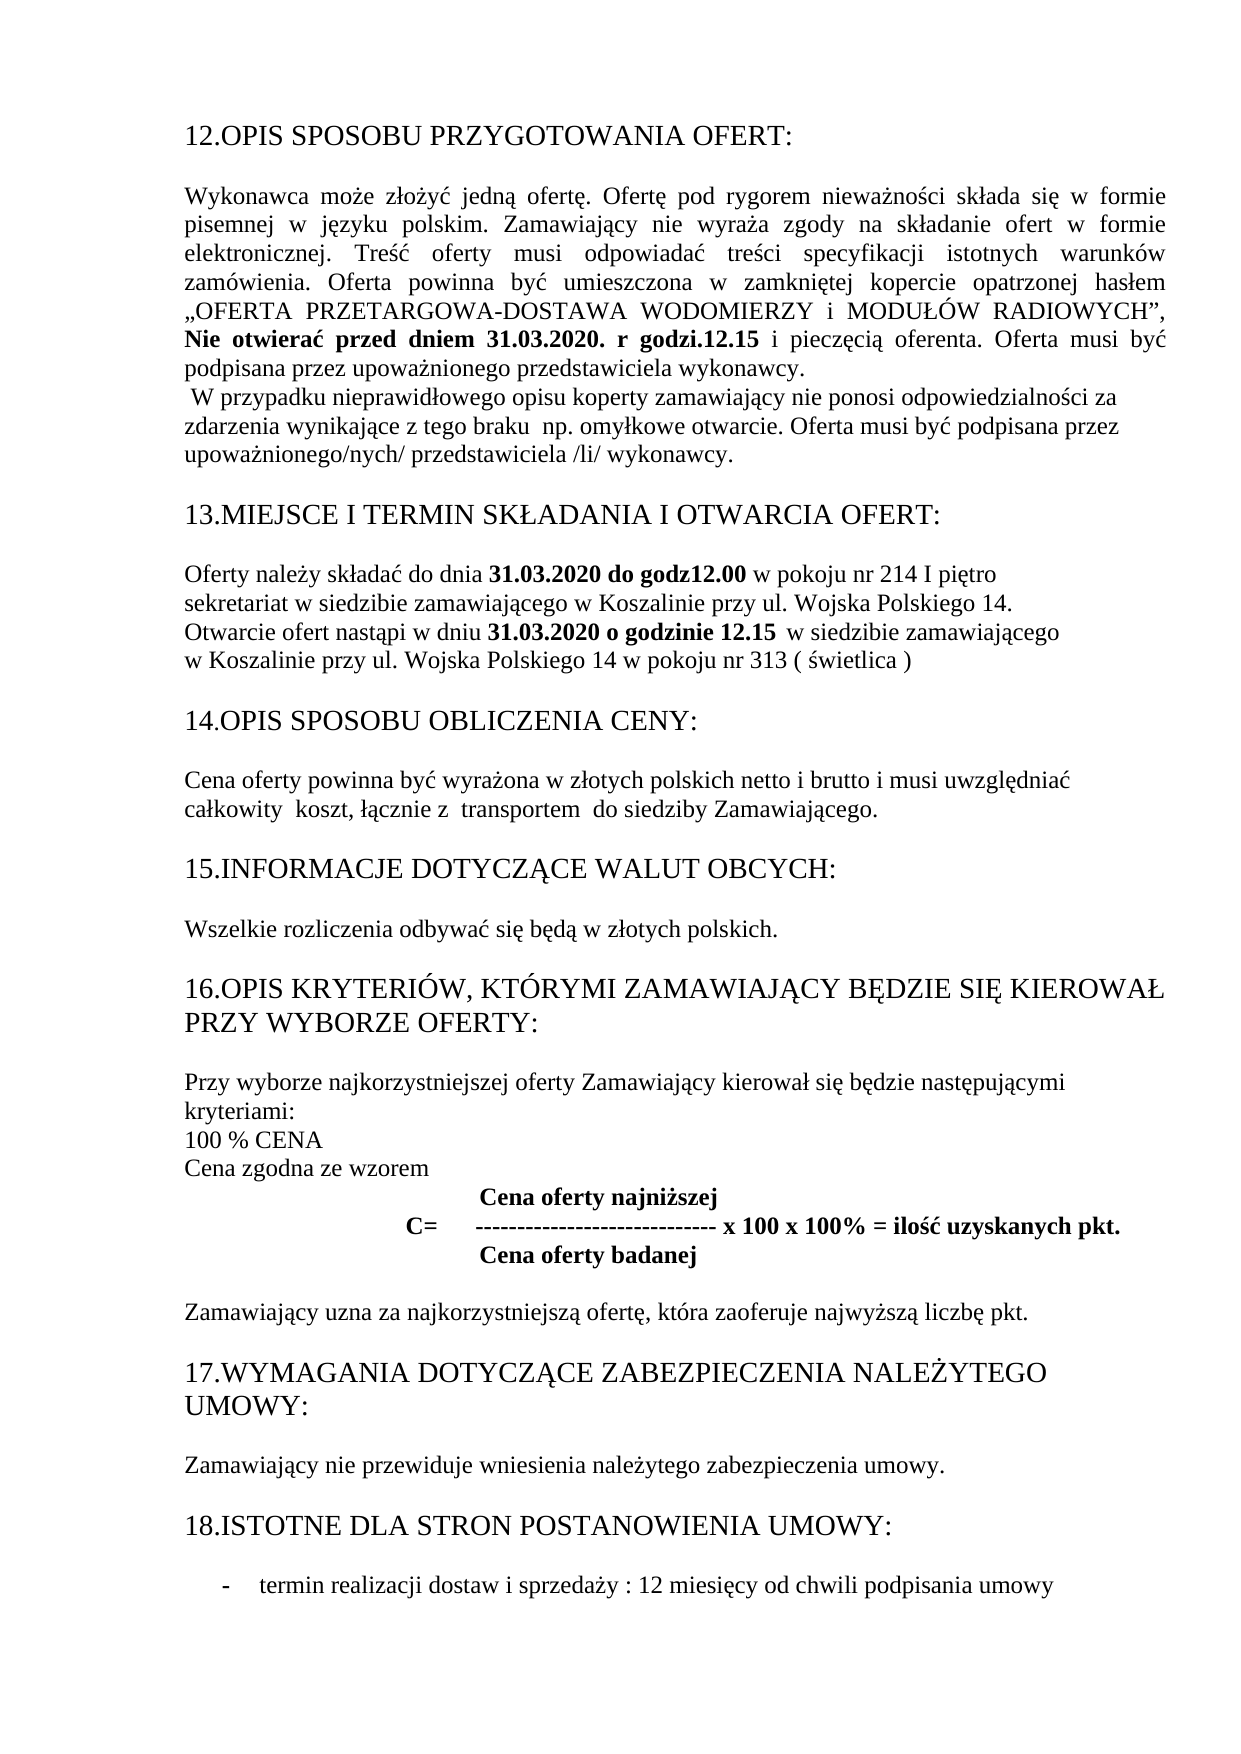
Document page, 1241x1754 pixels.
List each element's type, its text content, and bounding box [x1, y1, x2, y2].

text Oferty należy składać do dnia 31.03.2020 do godz12.00 w pokoju nr 214 I piętro sekretariat w siedzibie zamawiającego w Koszalinie przy ul. Wojska Polskiego 14. [184, 559, 1167, 617]
text Przy wyborze najkorzystniejszej oferty Zamawiający kierował się będzie następującymi kryteriami: [184, 1067, 1167, 1125]
text 15.INFORMACJE DOTYCZĄCE WALUT OBCYCH: [184, 852, 1167, 885]
text 100 % CENA [184, 1125, 1167, 1153]
text 12.OPIS SPOSOBU PRZYGOTOWANIA OFERT: [184, 118, 1167, 152]
text 18.ISTOTNE DLA STRON POSTANOWIENIA UMOWY: [184, 1508, 1167, 1542]
text Cena oferty badanej [184, 1240, 1167, 1268]
text 14.OPIS SPOSOBU OBLICZENIA CENY: [184, 703, 1167, 737]
text Wszelkie rozliczenia odbywać się będą w złotych polskich. [184, 914, 1167, 943]
text Wykonawca może złożyć jedną ofertę. Ofertę pod rygorem nieważności składa się w formie pisemnej w języku polskim. Zamawiający nie wyraża zgody na składanie ofert w formie elektronicznej. Treść oferty musi odpowiadać treści specyfikacji istotnych warunków zamówienia. Oferta powinna być umieszczona w zamkniętej kopercie opatrzonej hasłem „OFERTA PRZETARGOWA-DOSTAWA WODOMIERZY i MODUŁÓW RADIOWYCH”, Nie otwierać przed dniem 31.03.2020. r godzi.12.15 i pieczęcią oferenta. Oferta musi być podpisana przez upoważnionego przedstawiciela wykonawcy. [184, 181, 1167, 382]
text 13.MIEJSCE I TERMIN SKŁADANIA I OTWARCIA OFERT: [184, 497, 1167, 531]
text Cena oferty najniższej [184, 1182, 1167, 1211]
text C= ----------------------------- x 100 x 100% = ilość uzyskanych pkt. [184, 1211, 1167, 1240]
text Otwarcie ofert nastąpi w dniu 31.03.2020 o godzinie 12.15 w siedzibie zamawiającego w Koszalinie przy ul. Wojska Polskiego 14 w pokoju nr 313 ( świetlica ) [184, 617, 1167, 674]
text W przypadku nieprawidłowego opisu koperty zamawiający nie ponosi odpowiedzialności za zdarzenia wynikające z tego braku np. omyłkowe otwarcie. Oferta musi być podpisana przez upoważnionego/nych/ przedstawiciela /li/ wykonawcy. [184, 382, 1167, 468]
text Cena zgodna ze wzorem [184, 1153, 1167, 1182]
list termin realizacji dostaw i sprzedaży : 12 miesięcy od chwili podpisania umowy [222, 1570, 1167, 1599]
text Zamawiający nie przewiduje wniesienia należytego zabezpieczenia umowy. [184, 1451, 1167, 1479]
text Zamawiający uzna za najkorzystniejszą ofertę, która zaoferuje najwyższą liczbę pkt. [184, 1297, 1167, 1326]
text 17.WYMAGANIA DOTYCZĄCE ZABEZPIECZENIA NALEŻYTEGO UMOWY: [184, 1355, 1167, 1422]
text Cena oferty powinna być wyrażona w złotych polskich netto i brutto i musi uwzględniać całkowity koszt, łącznie z transportem do siedziby Zamawiającego. [184, 765, 1167, 823]
text 16.OPIS KRYTERIÓW, KTÓRYMI ZAMAWIAJĄCY BĘDZIE SIĘ KIEROWAŁ PRZY WYBORZE OFERTY: [184, 971, 1167, 1038]
